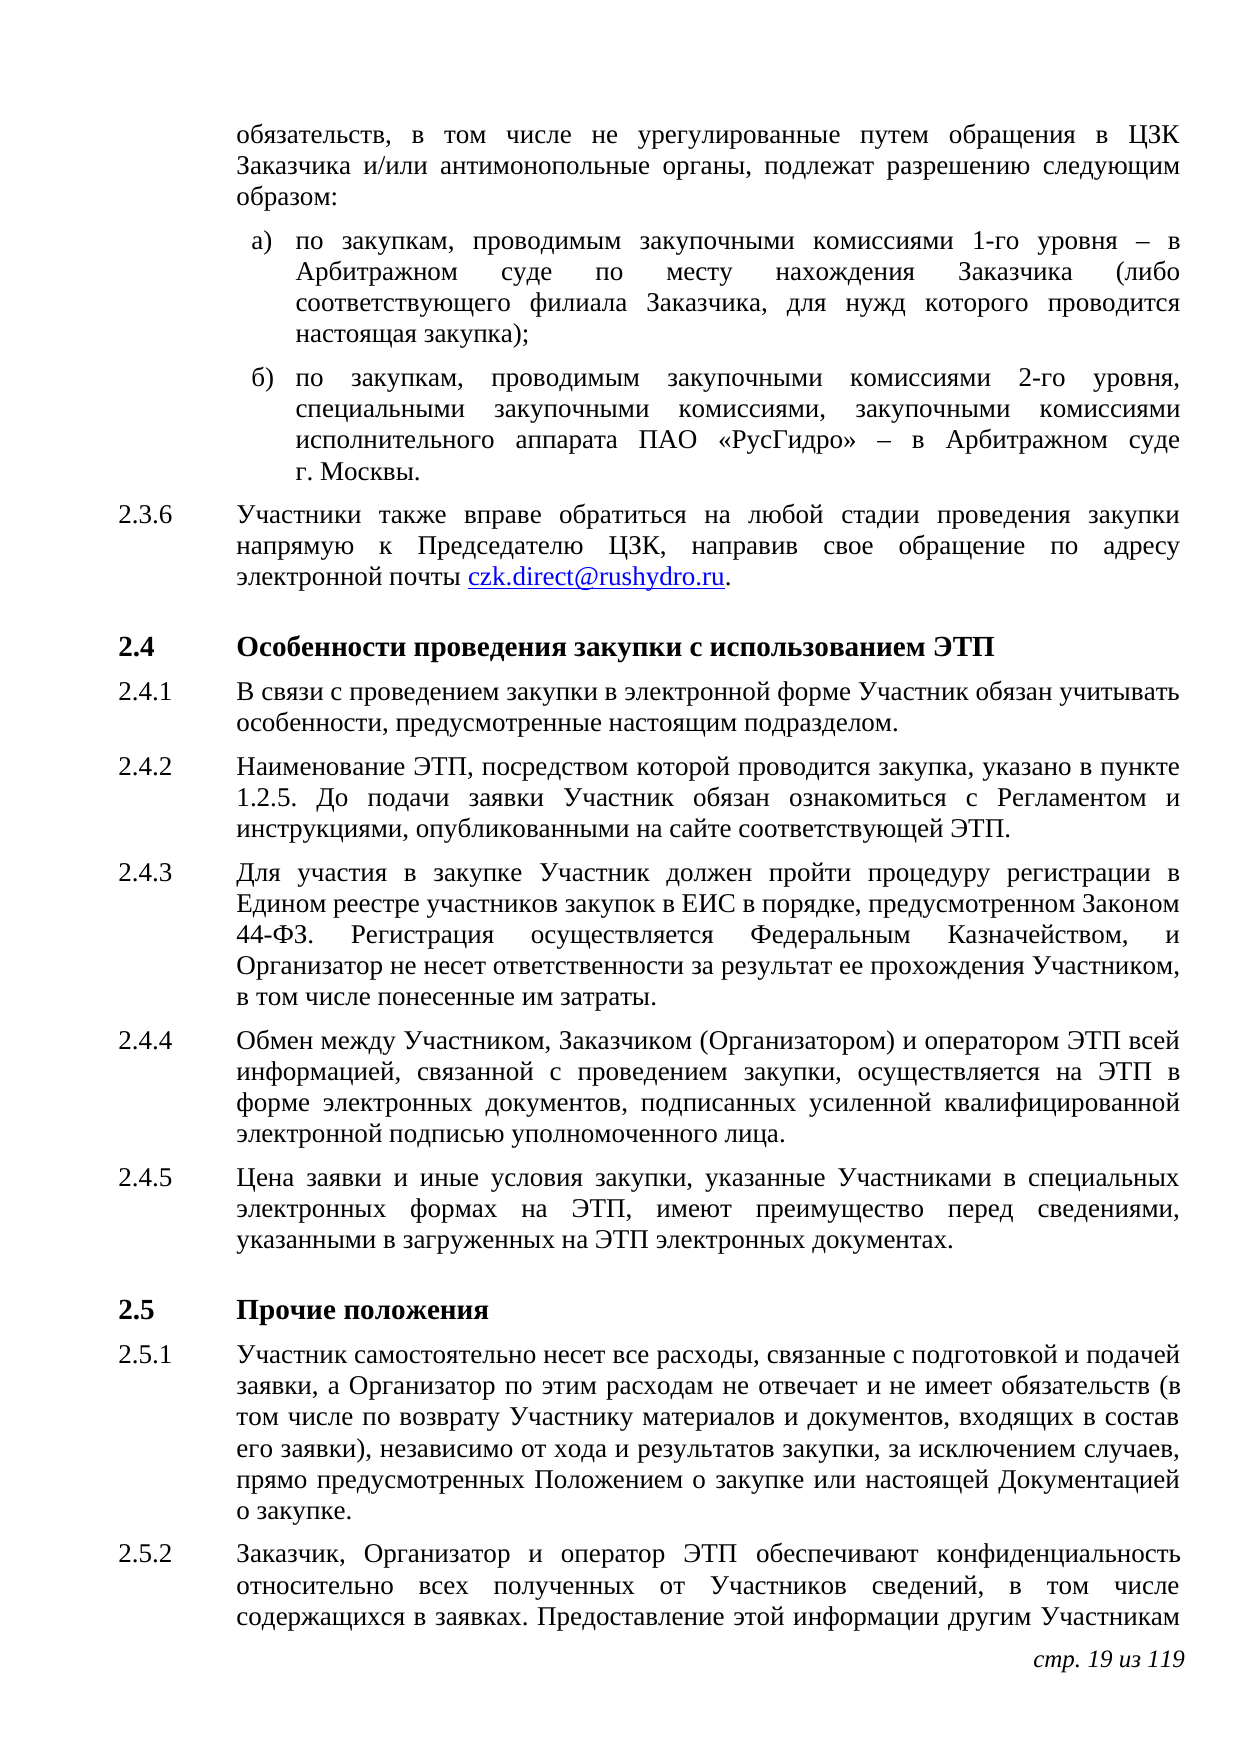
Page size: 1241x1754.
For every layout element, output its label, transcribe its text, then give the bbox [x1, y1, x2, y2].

text Для участия в закупке Участник должен пройти процедуру регистрации в Едином реестре участников закупок в ЕИС в порядке, предусмотренном Законом 44-ФЗ. Регистрация осуществляется Федеральным Казначейством, и Организатор не несет ответственности за результат ее прохождения Участником, в том числе понесенные им затраты. [118, 856, 1181, 1012]
text Обмен между Участником, Заказчиком (Организатором) и оператором ЭТП всей информацией, связанной с проведением закупки, осуществляется на ЭТП в форме электронных документов, подписанных усиленной квалифицированной электронной подписью уполномоченного лица. [118, 1024, 1181, 1149]
text Участник самостоятельно несет все расходы, связанные с подготовкой и подачей заявки, а Организатор по этим расходам не отвечает и не имеет обязательств (в том числе по возврату Участнику материалов и документов, входящих в состав его заявки), независимо от хода и результатов закупки, за исключением случаев, прямо предусмотренных Положением о закупке или настоящей Документацией о закупке. [118, 1338, 1181, 1525]
text Цена заявки и иные условия закупки, указанные Участниками в специальных электронных формах на ЭТП, имеют преимущество перед сведениями, указанными в загруженных на ЭТП электронных документах. [118, 1161, 1181, 1255]
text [118, 118, 1181, 212]
list по закупкам, проводимым закупочными комиссиями 2-го уровня, специальными закупочными комиссиями, закупочными комиссиями исполнительного аппарата ПАО «РусГидро» – в Арбитражном суде г. Москвы. [251, 361, 1181, 486]
subtitle Особенности проведения закупки с использованием ЭТП [118, 629, 1181, 663]
text В связи с проведением закупки в электронной форме Участник обязан учитывать особенности, предусмотренные настоящим подразделом. [118, 675, 1181, 737]
subtitle Прочие положения [118, 1292, 1181, 1326]
list по закупкам, проводимым закупочными комиссиями 1-го уровня – в Арбитражном суде по месту нахождения Заказчика (либо соответствующего филиала Заказчика, для нужд которого проводится настоящая закупка); [251, 224, 1181, 349]
text Участники также вправе обратиться на любой стадии проведения закупки напрямую к Председателю ЦЗК, направив свое обращение по адресу электронной почты czk.direct@rushydro.ru. [118, 498, 1181, 592]
text Наименование ЭТП, посредством которой проводится закупка, указано в пункте 1.2.5. До подачи заявки Участник обязан ознакомиться с Регламентом и инструкциями, опубликованными на сайте соответствующей ЭТП. [118, 750, 1181, 843]
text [118, 1538, 1181, 1631]
